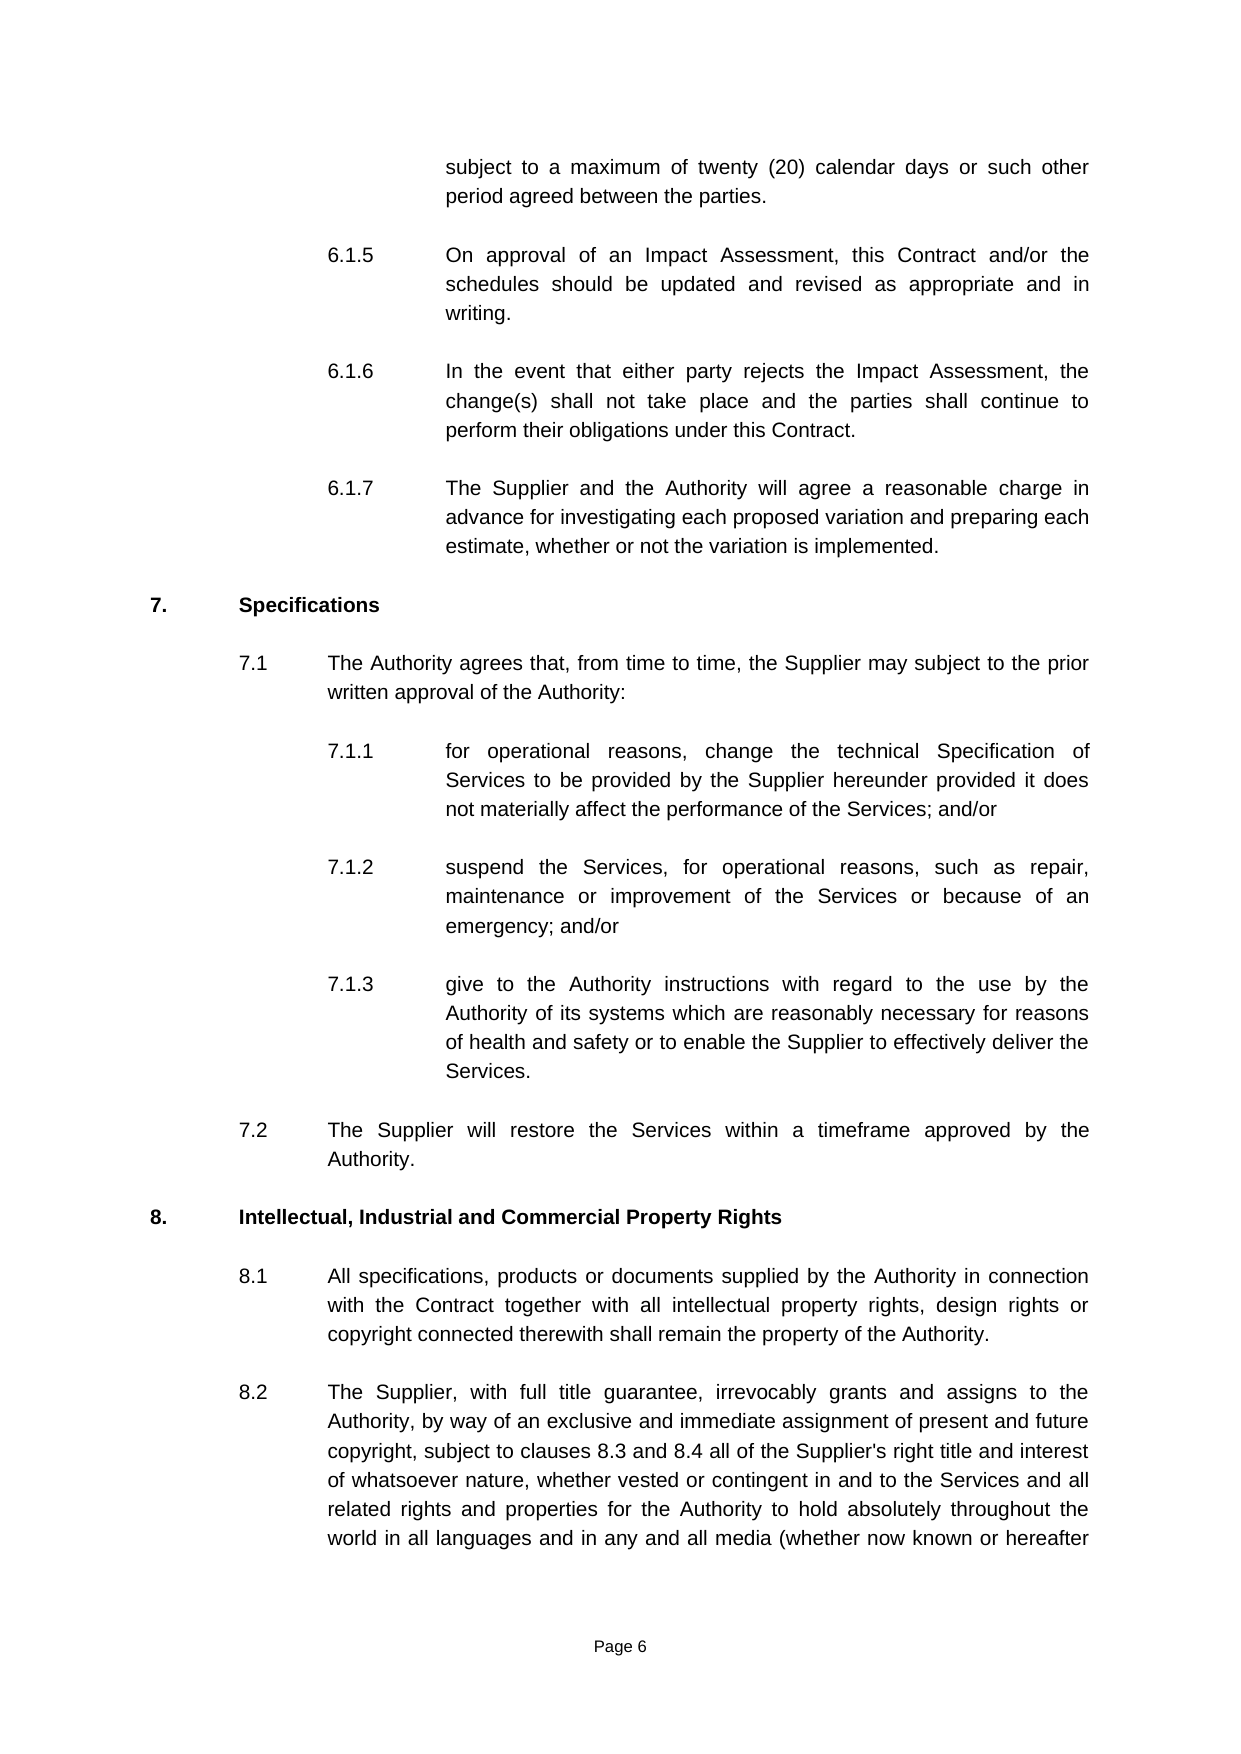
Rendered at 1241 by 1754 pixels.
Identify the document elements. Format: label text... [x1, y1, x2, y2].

list The Supplier will restore the Services within a timeframe approved by the Authority. [239, 1112, 1090, 1171]
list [239, 1375, 1090, 1550]
list The Authority agrees that, from time to time, the Supplier may subject to the prior written approval of the Authority: [239, 646, 1090, 704]
subtitle Specifications [150, 587, 1090, 617]
list In the event that either party rejects the Impact Assessment, the change(s) shall not take place and the parties shall continue to perform their obligations under this Contract. [327, 354, 1090, 442]
subtitle Intellectual, Industrial and Commercial Property Rights [150, 1200, 1090, 1229]
list All specifications, products or documents supplied by the Authority in connection with the Contract together with all intellectual property rights, design rights or copyright connected therewith shall remain the property of the Authority. [239, 1258, 1090, 1346]
list suspend the Services, for operational reasons, such as repair, maintenance or improvement of the Services or because of an emergency; and/or [327, 850, 1090, 937]
list give to the Authority instructions with regard to the use by the Authority of its systems which are reasonably necessary for reasons of health and safety or to enable the Supplier to effectively deliver the Services. [327, 967, 1090, 1083]
list On approval of an Impact Assessment, this Contract and/or the schedules should be updated and revised as appropriate and in writing. [327, 237, 1090, 325]
list The Supplier and the Authority will agree a reasonable charge in advance for investigating each proposed variation and preparing each estimate, whether or not the variation is implemented. [327, 471, 1090, 558]
list for operational reasons, change the technical Specification of Services to be provided by the Supplier hereunder provided it does not materially affect the performance of the Services; and/or [327, 733, 1090, 821]
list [327, 150, 1090, 208]
